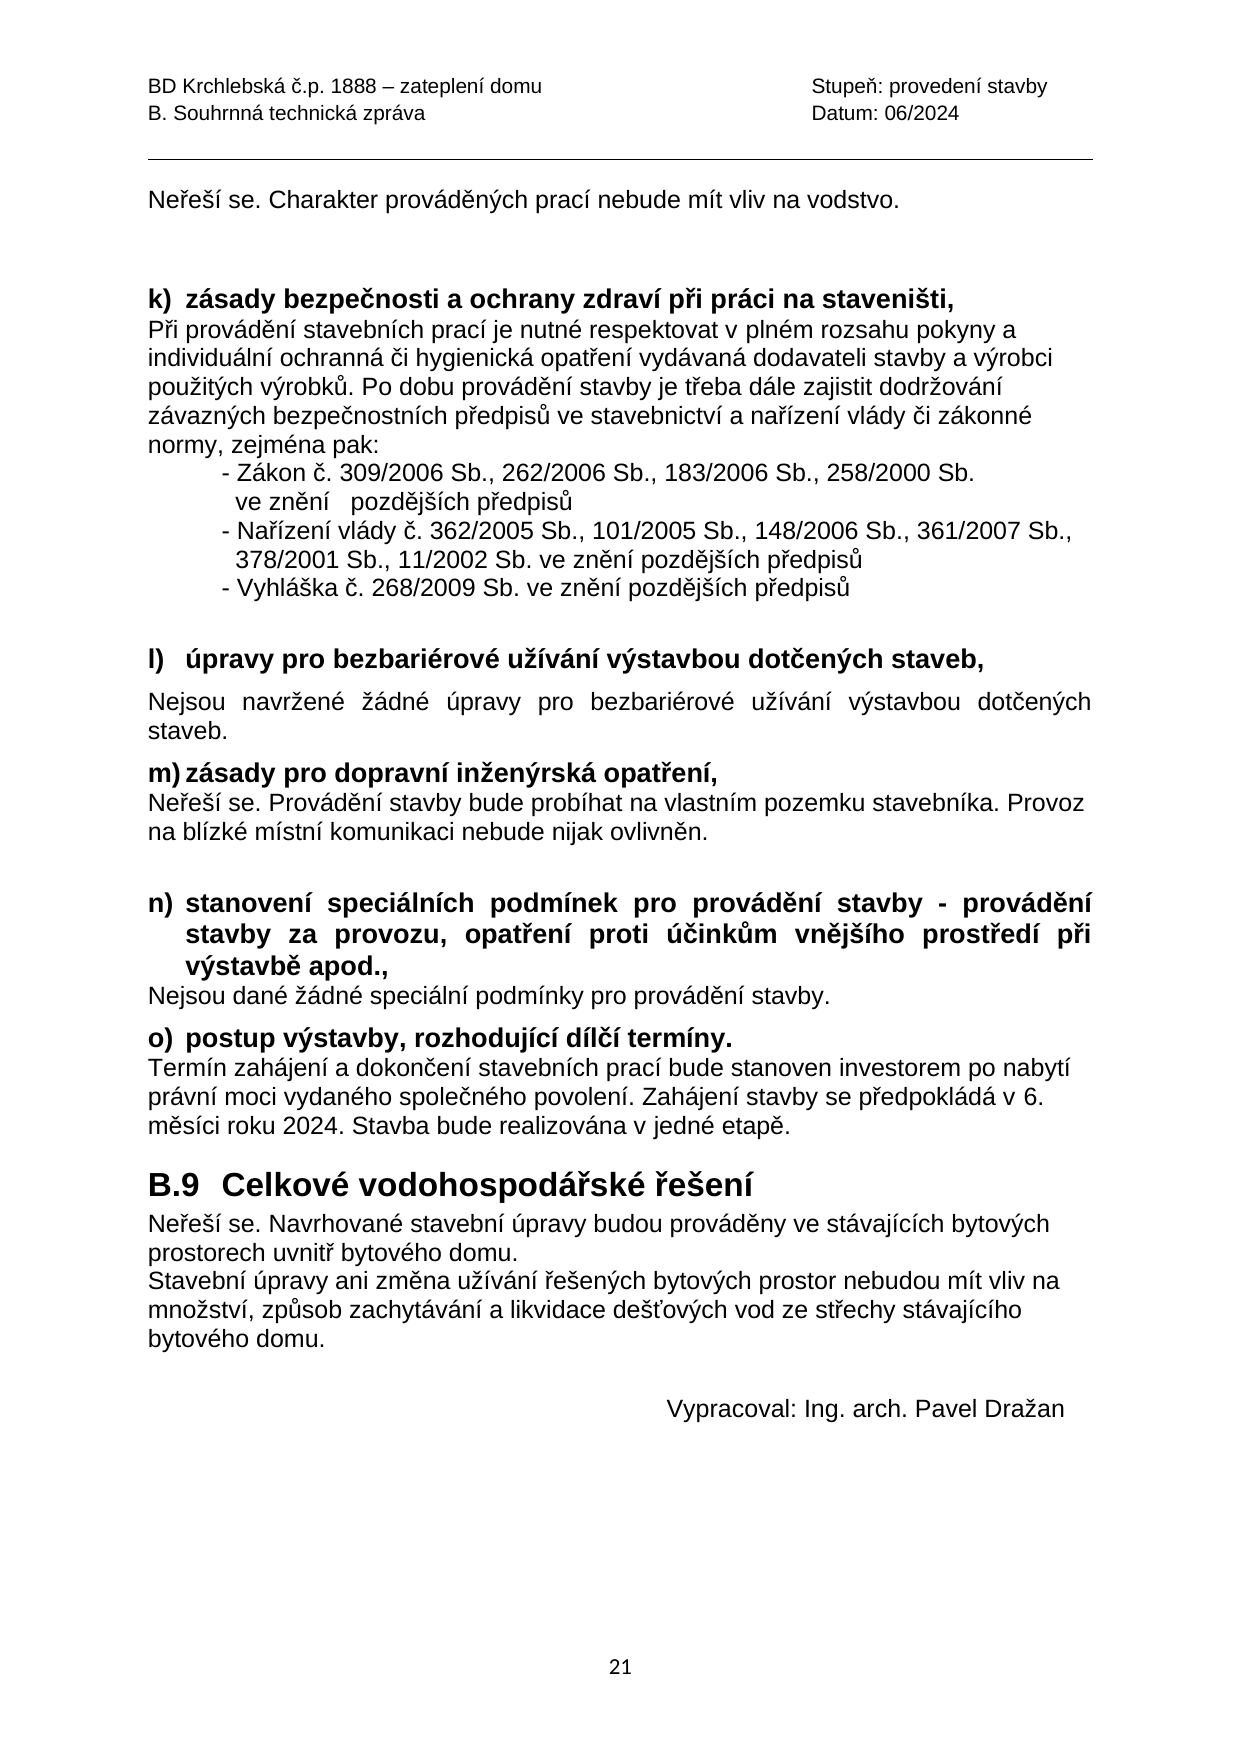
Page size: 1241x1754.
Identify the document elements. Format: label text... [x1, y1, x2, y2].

text 378/2001 Sb., 11/2002 Sb. ve znění pozdějších předpisů [221, 544, 1093, 573]
text - Zákon č. 309/2006 Sb., 262/2006 Sb., 183/2006 Sb., 258/2000 Sb. [221, 458, 1093, 487]
text úpravy pro bezbariérové užívání výstavbou dotčených staveb, [148, 643, 1093, 674]
text Při provádění stavebních prací je nutné respektovat v plném rozsahu pokyny a individuální ochranná či hygienická opatření vydávaná dodavateli stavby a výrobci použitých výrobků. Po dobu provádění stavby je třeba dále zajistit dodržování závazných bezpečnostních předpisů ve stavebnictví a nařízení vlády či zákonné normy, zejména pak: [148, 314, 1093, 458]
text Neřeší se. Charakter prováděných prací nebude mít vliv na vodstvo. [148, 184, 1093, 213]
text Nejsou dané žádné speciální podmínky pro provádění stavby. [148, 981, 1093, 1009]
text stanovení speciálních podmínek pro provádění stavby - provádění stavby za provozu, opatření proti účinkům vnějšího prostředí při výstavbě apod., [148, 887, 1093, 981]
text postup výstavby, rozhodující dílčí termíny. [148, 1022, 1093, 1053]
text - Vyhláška č. 268/2009 Sb. ve znění pozdějších předpisů [148, 573, 1093, 602]
text Termín zahájení a dokončení stavebních prací bude stanoven investorem po nabytí právní moci vydaného společného povolení. Zahájení stavby se předpokládá v 6. měsíci roku 2024. Stavba bude realizována v jedné etapě. [148, 1053, 1093, 1139]
text - Nařízení vlády č. 362/2005 Sb., 101/2005 Sb., 148/2006 Sb., 361/2007 Sb., [221, 516, 1093, 544]
text Neřeší se. Provádění stavby bude probíhat na vlastním pozemku stavebníka. Provoz na blízké místní komunikaci nebude nijak ovlivněn. [148, 788, 1093, 846]
text zásady bezpečnosti a ochrany zdraví při práci na staveništi, [148, 283, 1093, 314]
text Neřeší se. Navrhované stavební úpravy budou prováděny ve stávajících bytových prostorech uvnitř bytového domu. [148, 1209, 1093, 1266]
text zásady pro dopravní inženýrská opatření, [148, 757, 1093, 788]
text ve znění pozdějších předpisů [221, 487, 1093, 516]
text Stavební úpravy ani změna užívání řešených bytových prostor nebudou mít vliv na množství, způsob zachytávání a likvidace dešťových vod ze střechy stávajícího bytového domu. [148, 1266, 1093, 1352]
subtitle B.9 Celkové vodohospodářské řešení [148, 1164, 1093, 1203]
text Vypracoval: Ing. arch. Pavel Dražan [148, 1394, 1093, 1422]
text Nejsou navržené žádné úpravy pro bezbariérové užívání výstavbou dotčených staveb. [148, 687, 1093, 744]
